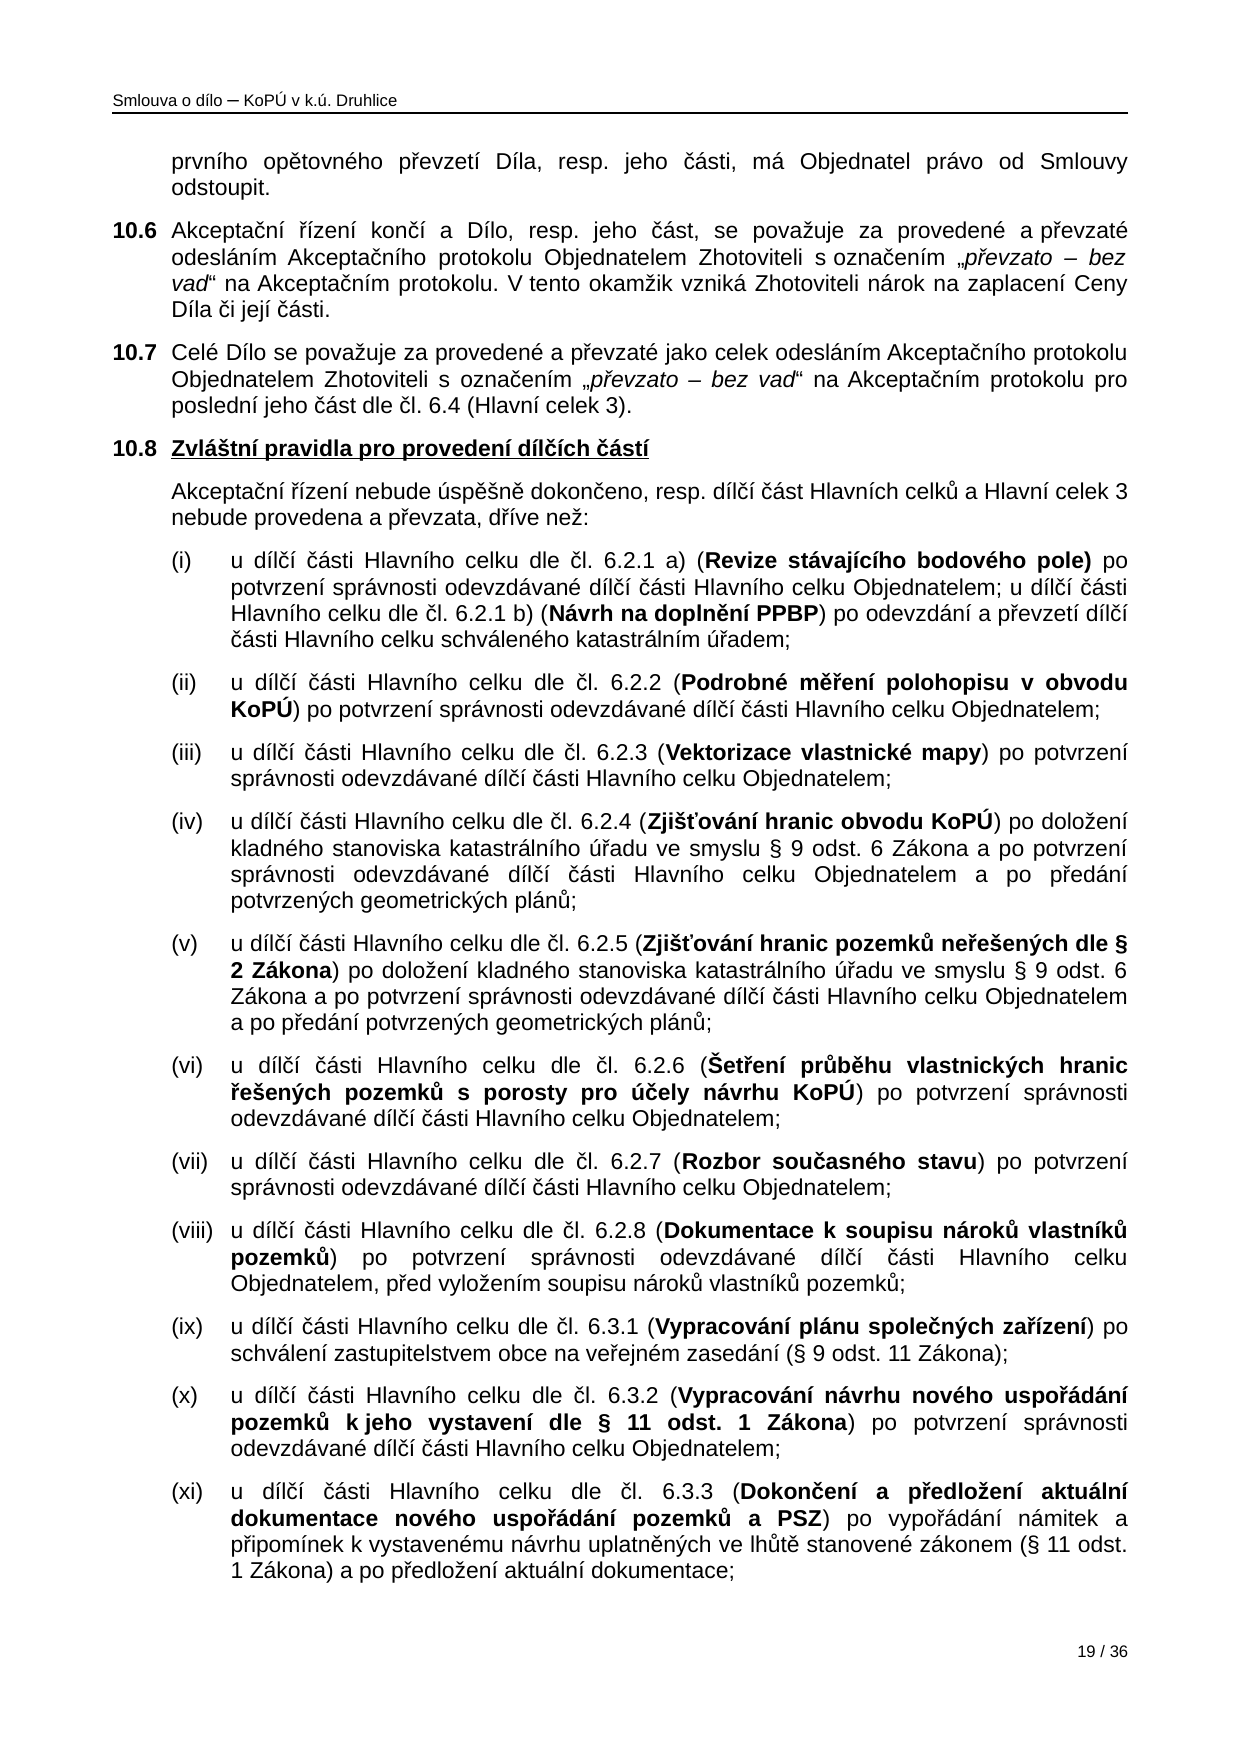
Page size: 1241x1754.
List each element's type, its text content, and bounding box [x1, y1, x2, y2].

list u dílčí části Hlavního celku dle čl. 6.2.3 (Vektorizace vlastnické mapy) po potvrzení správnosti odevzdávané dílčí části Hlavního celku Objednatelem; [171, 739, 1128, 791]
list u dílčí části Hlavního celku dle čl. 6.3.3 (Dokončení a předložení aktuální dokumentace nového uspořádání pozemků a PSZ) po vypořádání námitek a připomínek k vystavenému návrhu uplatněných ve lhůtě stanovené zákonem (§ 11 odst. 1 Zákona) a po předložení aktuální dokumentace; [171, 1478, 1128, 1584]
text Zvláštní pravidla pro provedení dílčích částí [112, 435, 1128, 461]
list u dílčí části Hlavního celku dle čl. 6.2.4 (Zjišťování hranic obvodu KoPÚ) po doložení kladného stanoviska katastrálního úřadu ve smyslu § 9 odst. 6 Zákona a po potvrzení správnosti odevzdávané dílčí části Hlavního celku Objednatelem a po předání potvrzených geometrických plánů; [171, 808, 1128, 913]
list u dílčí části Hlavního celku dle čl. 6.2.7 (Rozbor současného stavu) po potvrzení správnosti odevzdávané dílčí části Hlavního celku Objednatelem; [171, 1148, 1128, 1201]
text Celé Dílo se považuje za provedené a převzaté jako celek odesláním Akceptačního protokolu Objednatelem Zhotoviteli s označením „převzato – bez vad“ na Akceptačním protokolu pro poslední jeho část dle čl. 6.4 (Hlavní celek 3). [112, 339, 1128, 418]
list Akceptační řízení nebude úspěšně dokončeno, resp. dílčí část Hlavních celků a Hlavní celek 3 nebude provedena a převzata, dříve než: [171, 478, 1128, 531]
list u dílčí části Hlavního celku dle čl. 6.3.1 (Vypracování plánu společných zařízení) po schválení zastupitelstvem obce na veřejném zasedání (§ 9 odst. 11 Zákona); [171, 1313, 1128, 1366]
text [112, 148, 1128, 200]
list u dílčí části Hlavního celku dle čl. 6.2.1 a) (Revize stávajícího bodového pole) po potvrzení správnosti odevzdávané dílčí části Hlavního celku Objednatelem; u dílčí části Hlavního celku dle čl. 6.2.1 b) (Návrh na doplnění PPBP) po odevzdání a převzetí dílčí části Hlavního celku schváleného katastrálním úřadem; [171, 547, 1128, 653]
list u dílčí části Hlavního celku dle čl. 6.2.8 (Dokumentace k soupisu nároků vlastníků pozemků) po potvrzení správnosti odevzdávané dílčí části Hlavního celku Objednatelem, před vyložením soupisu nároků vlastníků pozemků; [171, 1217, 1128, 1296]
list u dílčí části Hlavního celku dle čl. 6.2.5 (Zjišťování hranic pozemků neřešených dle § 2 Zákona) po doložení kladného stanoviska katastrálního úřadu ve smyslu § 9 odst. 6 Zákona a po potvrzení správnosti odevzdávané dílčí části Hlavního celku Objednatelem a po předání potvrzených geometrických plánů; [171, 930, 1128, 1036]
list u dílčí části Hlavního celku dle čl. 6.2.6 (Šetření průběhu vlastnických hranic řešených pozemků s porosty pro účely návrhu KoPÚ) po potvrzení správnosti odevzdávané dílčí části Hlavního celku Objednatelem; [171, 1052, 1128, 1131]
list u dílčí části Hlavního celku dle čl. 6.3.2 (Vypracování návrhu nového uspořádání pozemků k jeho vystavení dle § 11 odst. 1 Zákona) po potvrzení správnosti odevzdávané dílčí části Hlavního celku Objednatelem; [171, 1382, 1128, 1462]
list u dílčí části Hlavního celku dle čl. 6.2.2 (Podrobné měření polohopisu v obvodu KoPÚ) po potvrzení správnosti odevzdávané dílčí části Hlavního celku Objednatelem; [171, 669, 1128, 722]
text Akceptační řízení končí a Dílo, resp. jeho část, se považuje za provedené a převzaté odesláním Akceptačního protokolu Objednatelem Zhotoviteli s označením „převzato – bez vad“ na Akceptačním protokolu. V tento okamžik vzniká Zhotoviteli nárok na zaplacení Ceny Díla či její části. [112, 217, 1128, 322]
